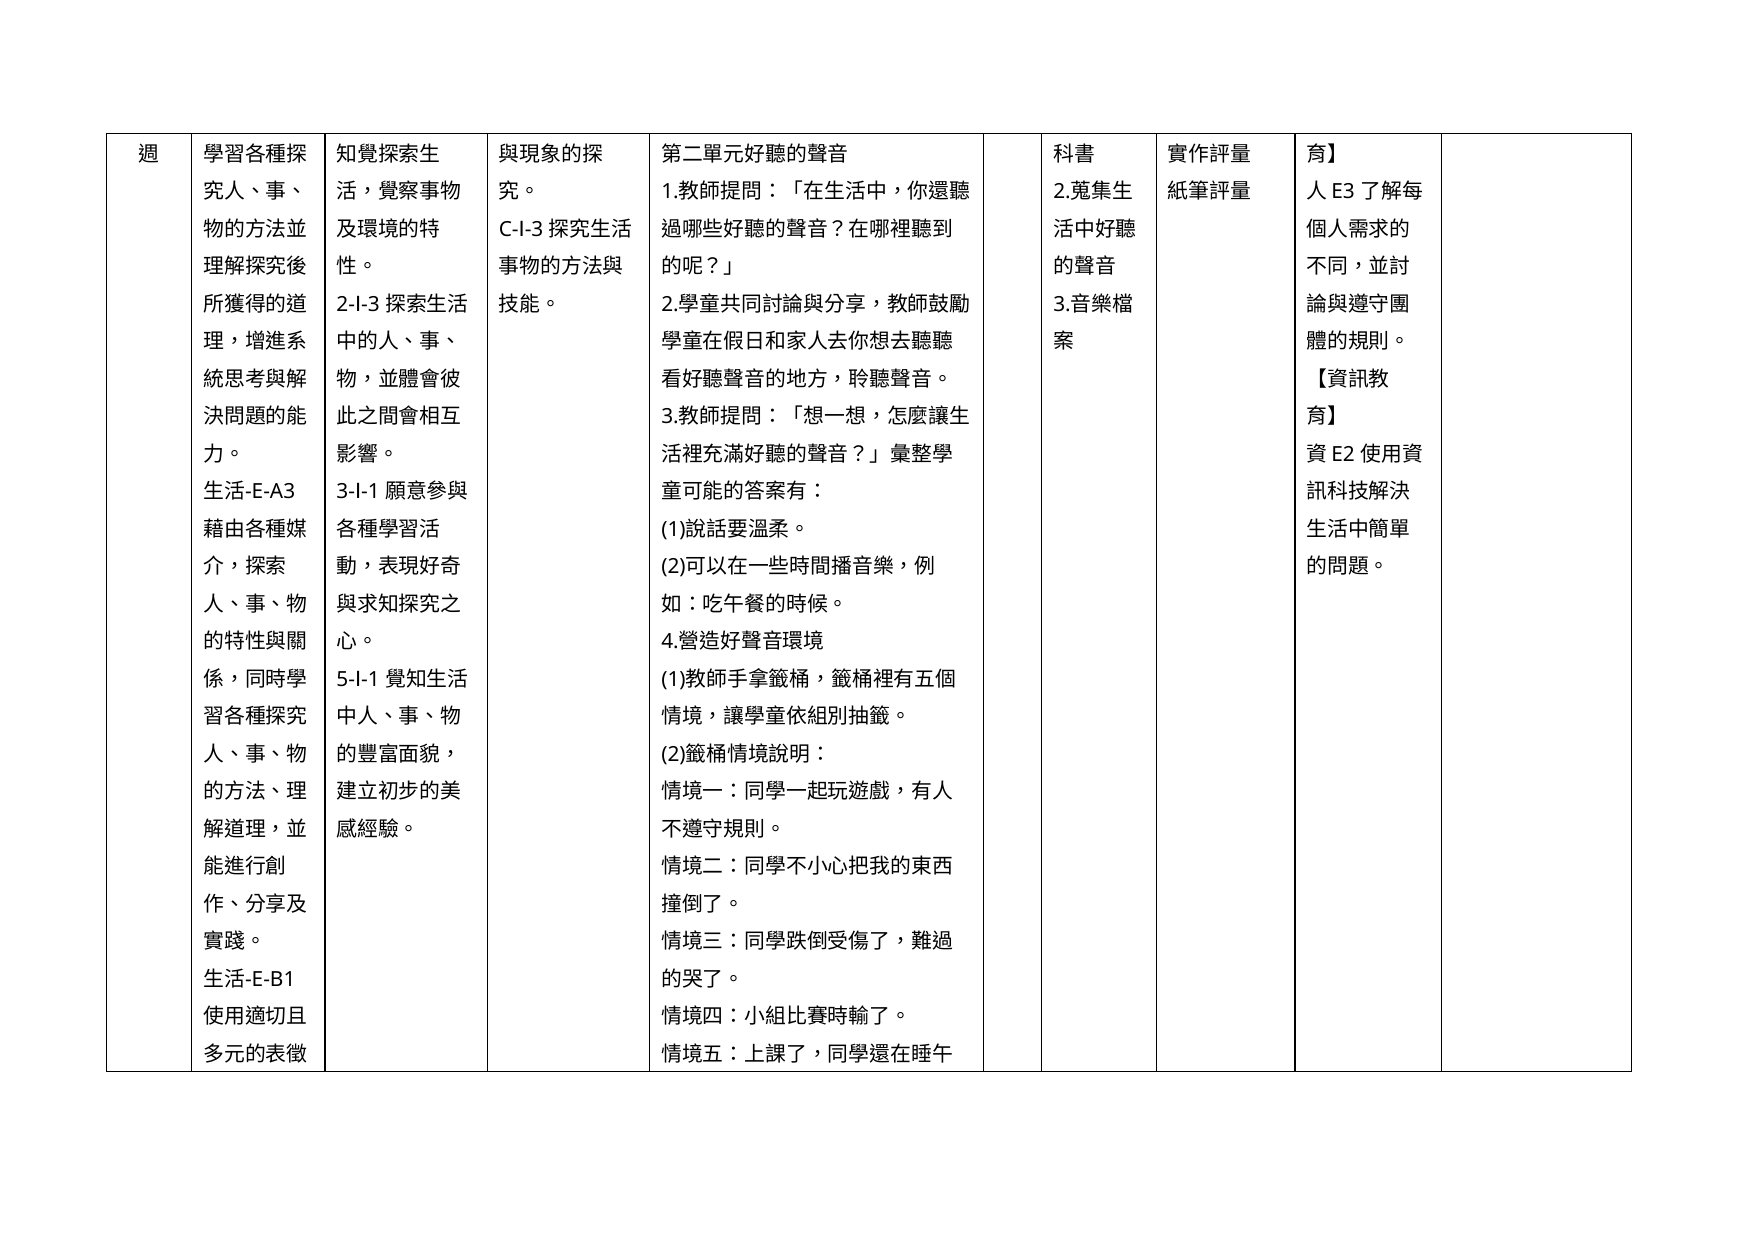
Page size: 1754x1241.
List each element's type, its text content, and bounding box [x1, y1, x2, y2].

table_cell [488, 134, 649, 1071]
table_cell [1442, 134, 1631, 1071]
table_cell 第十六週 [107, 134, 191, 1071]
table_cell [1042, 134, 1156, 1071]
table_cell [192, 134, 324, 1071]
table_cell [650, 134, 983, 1071]
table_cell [1296, 134, 1441, 1071]
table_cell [326, 134, 487, 1071]
table_cell 口頭評量 實作評量 紙筆評量 [1157, 134, 1294, 1071]
table_cell 6 [984, 134, 1041, 1071]
